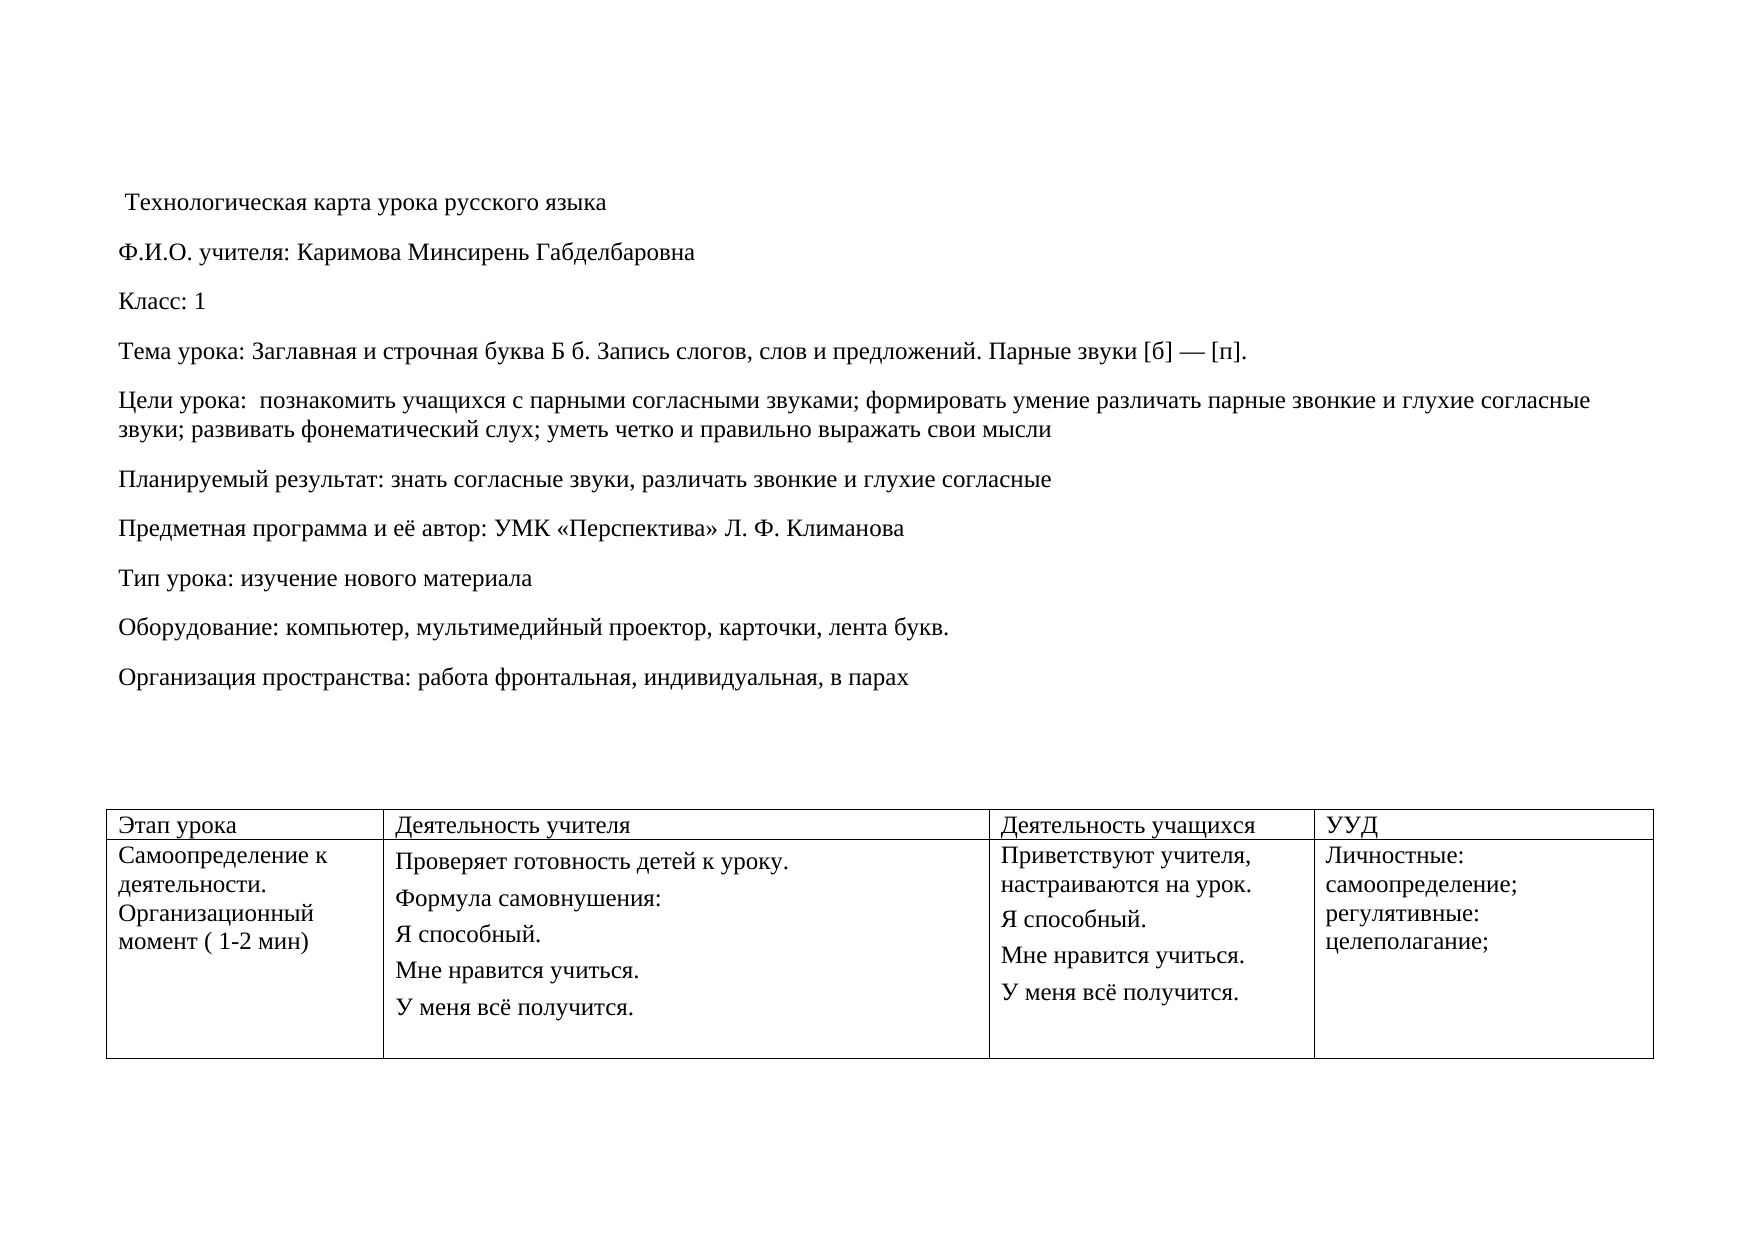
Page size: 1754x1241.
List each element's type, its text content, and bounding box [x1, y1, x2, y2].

text Технологическая карта урока русского языка [118, 187, 1636, 216]
table_header Деятельность учащихся [990, 810, 1314, 839]
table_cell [1315, 840, 1653, 1058]
text Цели урока: познакомить учащихся с парными согласными звуками; формировать умение различать парные звонкие и глухие согласные звуки; развивать фонематический слух; уметь четко и правильно выражать свои мысли [118, 385, 1636, 443]
text Тип урока: изучение нового материала [118, 563, 1636, 592]
table_header Этап урока [107, 810, 383, 839]
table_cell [384, 840, 989, 1058]
text Класс: 1 [118, 286, 1636, 315]
table_header Деятельность учителя [384, 810, 989, 839]
text Предметная программа и её автор: УМК «Перспектива» Л. Ф. Климанова [118, 513, 1636, 542]
text Ф.И.О. учителя: Каримова Минсирень Габделбаровна [118, 237, 1636, 265]
table_header УУД [1315, 810, 1653, 839]
text Тема урока: Заглавная и строчная буква Б б. Запись слогов, слов и предложений. Парные звуки [б] — [п]. [118, 336, 1636, 364]
text Организация пространства: работа фронтальная, индивидуальная, в парах [118, 662, 1636, 691]
text Планируемый результат: знать согласные звуки, различать звонкие и глухие согласные [118, 464, 1636, 492]
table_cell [990, 840, 1314, 1058]
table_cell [107, 840, 383, 1058]
text Оборудование: компьютер, мультимедийный проектор, карточки, лента букв. [118, 612, 1636, 641]
